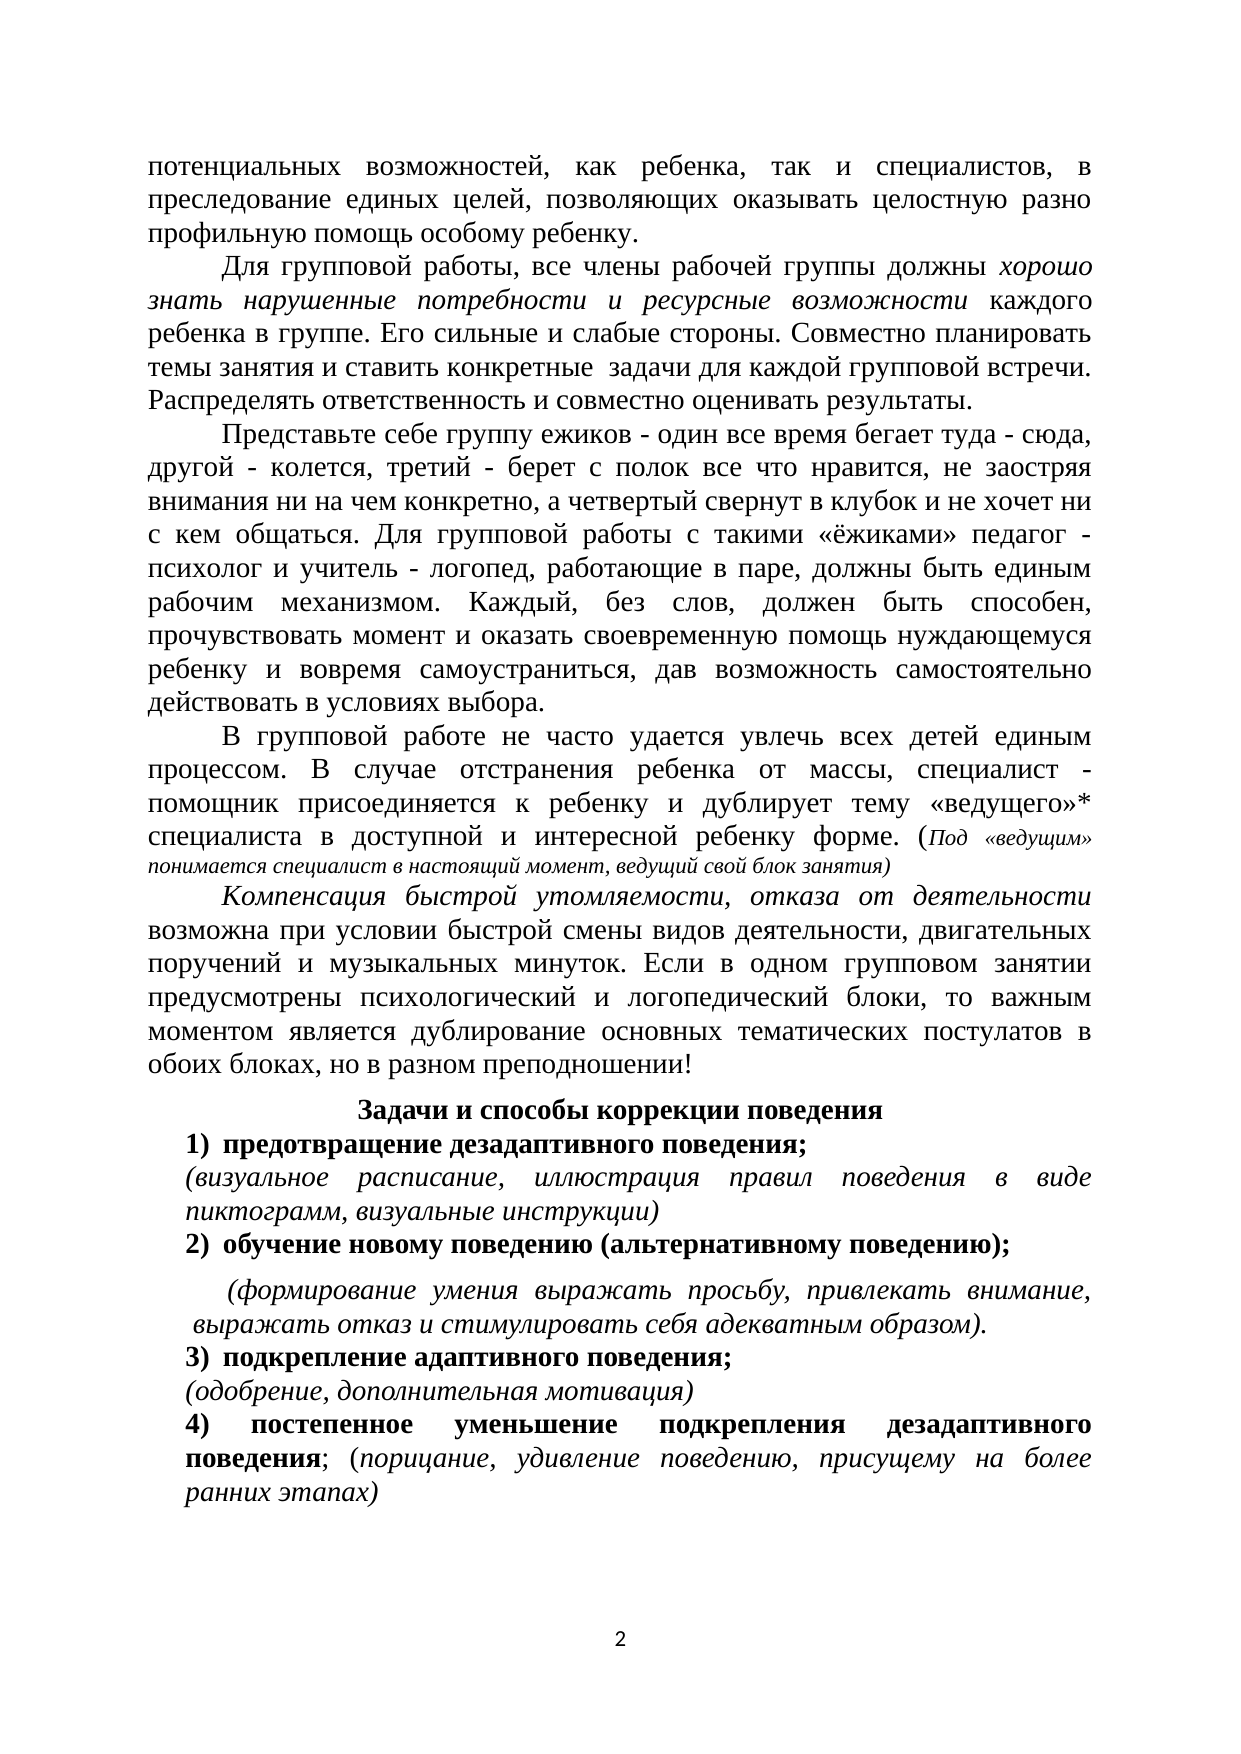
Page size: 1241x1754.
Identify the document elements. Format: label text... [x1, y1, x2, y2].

text В групповой работе не часто удается увлечь всех детей единым процессом. В случае отстранения ребенка от массы, специалист -помощник присоединяется к ребенку и дублирует тему «ведущего»* специалиста в доступной и интересной ребенку форме. (Под «ведущим» понимается специалист в настоящий момент, ведущий свой блок занятия) [148, 718, 1092, 878]
text Представьте себе группу ежиков - один все время бегает туда - сюда, другой - колется, третий - берет с полок все что нравится, не заостряя внимания ни на чем конкретно, а четвертый свернут в клубок и не хочет ни с кем общаться. Для групповой работы с такими «ёжиками» педагог - психолог и учитель - логопед, работающие в паре, должны быть единым рабочим механизмом. Каждый, без слов, должен быть способен, прочувствовать момент и оказать своевременную помощь нуждающемуся ребенку и вовремя самоустраниться, дав возможность самостоятельно действовать в условиях выбора. [148, 416, 1092, 718]
text Для групповой работы, все члены рабочей группы должны хорошо знать нарушенные потребности и ресурсные возможности каждого ребенка в группе. Его сильные и слабые стороны. Совместно планировать темы занятия и ставить конкретные задачи для каждой групповой встречи. Распределять ответственность и совместно оценивать результаты. [148, 248, 1092, 416]
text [148, 148, 1092, 248]
text (одобрение, дополнительная мотивация) [185, 1373, 1092, 1407]
list обучение новому поведению (альтернативному поведению); [185, 1226, 1092, 1260]
text 4) постепенное уменьшение подкрепления дезадаптивного поведения; (порицание, удивление поведению, присущему на более ранних этапах) [185, 1407, 1092, 1507]
list предотвращение дезадаптивного поведения; [185, 1126, 1092, 1159]
list подкрепление адаптивного поведения; [185, 1339, 1092, 1373]
text (визуальное расписание, иллюстрация правил поведения в виде пиктограмм, визуальные инструкции) [185, 1159, 1092, 1226]
text Компенсация быстрой утомляемости, отказа от деятельности возможна при условии быстрой смены видов деятельности, двигательных поручений и музыкальных минуток. Если в одном групповом занятии предусмотрены психологический и логопедический блоки, то важным моментом является дублирование основных тематических постулатов в обоих блоках, но в разном преподношении! [148, 878, 1092, 1080]
text (формирование умения выражать просьбу, привлекать внимание, выражать отказ и стимулировать себя адекватным образом). [148, 1272, 1092, 1339]
text Задачи и способы коррекции поведения [148, 1092, 1092, 1126]
